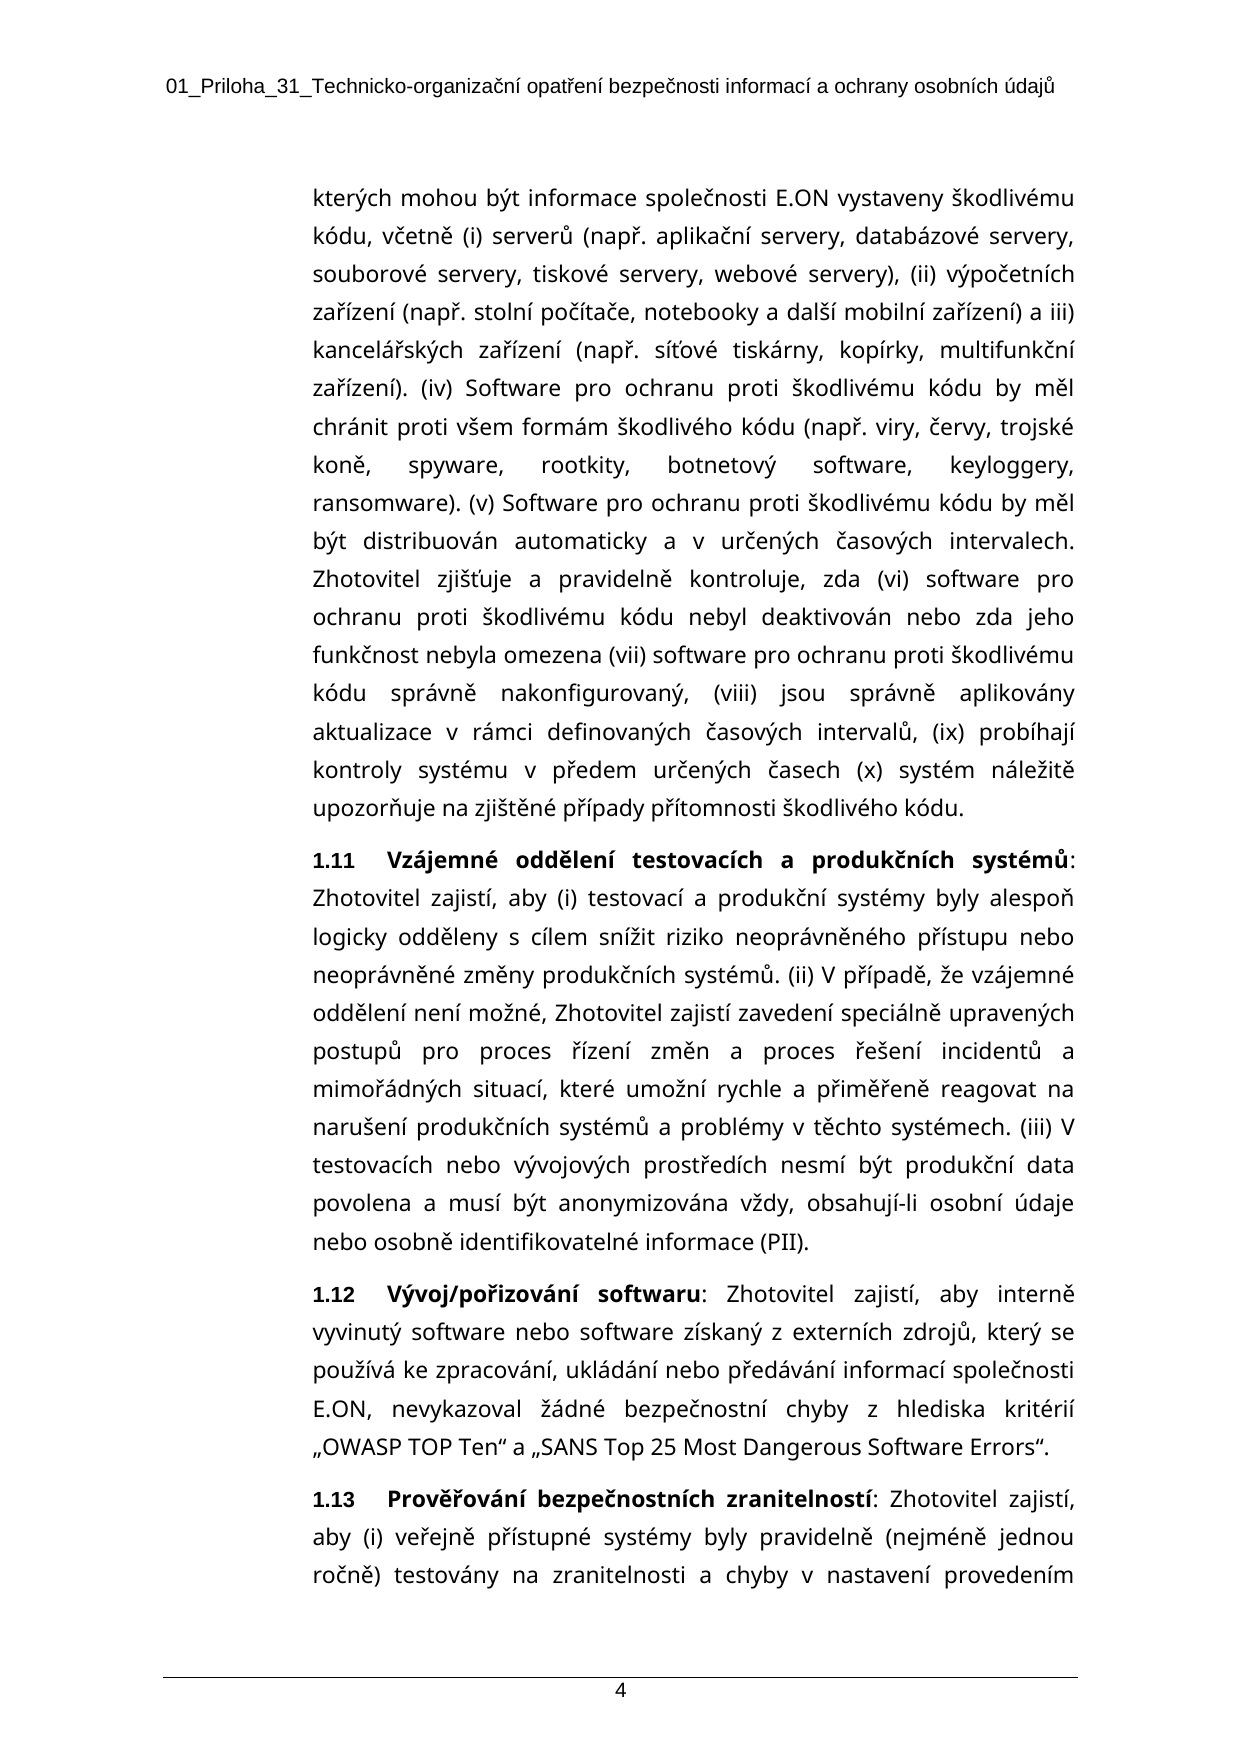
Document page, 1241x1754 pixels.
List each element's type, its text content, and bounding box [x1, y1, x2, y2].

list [312, 182, 1076, 823]
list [312, 1483, 1076, 1591]
list Vzájemné oddělení testovacích a produkčních systémů: Zhotovitel zajistí, aby (i) testovací a produkční systémy byly alespoň logicky odděleny s cílem snížit riziko neoprávněného přístupu nebo neoprávněné změny produkčních systémů. (ii) V případě, že vzájemné oddělení není možné, Zhotovitel zajistí zavedení speciálně upravených postupů pro proces řízení změn a proces řešení incidentů a mimořádných situací, které umožní rychle a přiměřeně reagovat na narušení produkčních systémů a problémy v těchto systémech. (iii) V testovacích nebo vývojových prostředích nesmí být produkční data povolena a musí být anonymizována vždy, obsahují-li osobní údaje nebo osobně identifikovatelné informace (PII). [312, 844, 1076, 1257]
list Vývoj/pořizování softwaru: Zhotovitel zajistí, aby interně vyvinutý software nebo software získaný z externích zdrojů, který se používá ke zpracování, ukládání nebo předávání informací společnosti E.ON, nevykazoval žádné bezpečnostní chyby z hlediska kritérií „OWASP TOP Ten“ a „SANS Top 25 Most Dangerous Software Errors“. [312, 1278, 1076, 1462]
